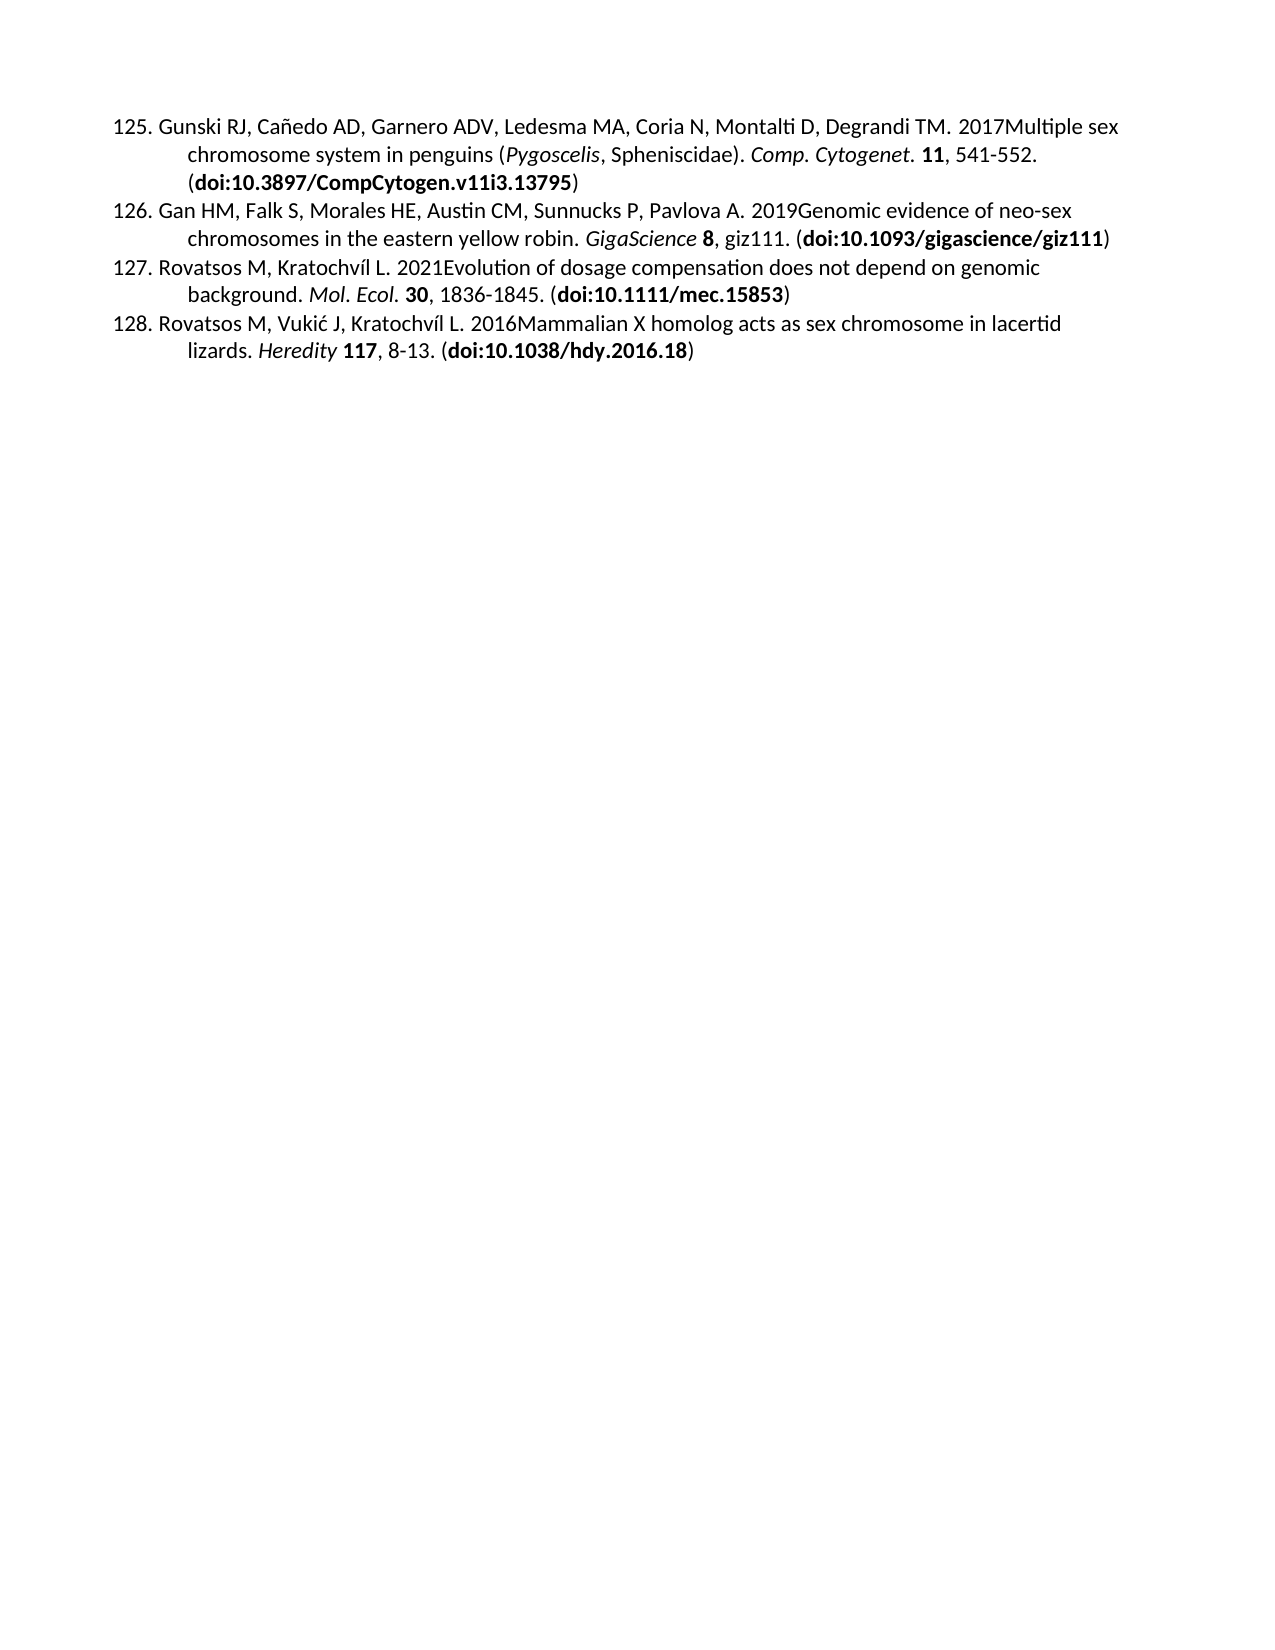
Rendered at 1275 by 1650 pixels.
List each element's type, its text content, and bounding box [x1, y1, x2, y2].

text 127. Rovatsos M, Kratochvíl L. 2021Evolution of dosage compensation does not depend on genomic background. Mol. Ecol. 30, 1836-1845. (doi:10.1111/mec.15853) [112, 253, 1162, 309]
text 125. Gunski RJ, Cañedo AD, Garnero ADV, Ledesma MA, Coria N, Montalti D, Degrandi TM. 2017Multiple sex chromosome system in penguins (Pygoscelis, Spheniscidae). Comp. Cytogenet. 11, 541-552. (doi:10.3897/CompCytogen.v11i3.13795) [112, 112, 1162, 197]
text 126. Gan HM, Falk S, Morales HE, Austin CM, Sunnucks P, Pavlova A. 2019Genomic evidence of neo-sex chromosomes in the eastern yellow robin. GigaScience 8, giz111. (doi:10.1093/gigascience/giz111) [112, 197, 1162, 253]
text 128. Rovatsos M, Vukić J, Kratochvíl L. 2016Mammalian X homolog acts as sex chromosome in lacertid lizards. Heredity 117, 8-13. (doi:10.1038/hdy.2016.18) [112, 309, 1162, 365]
